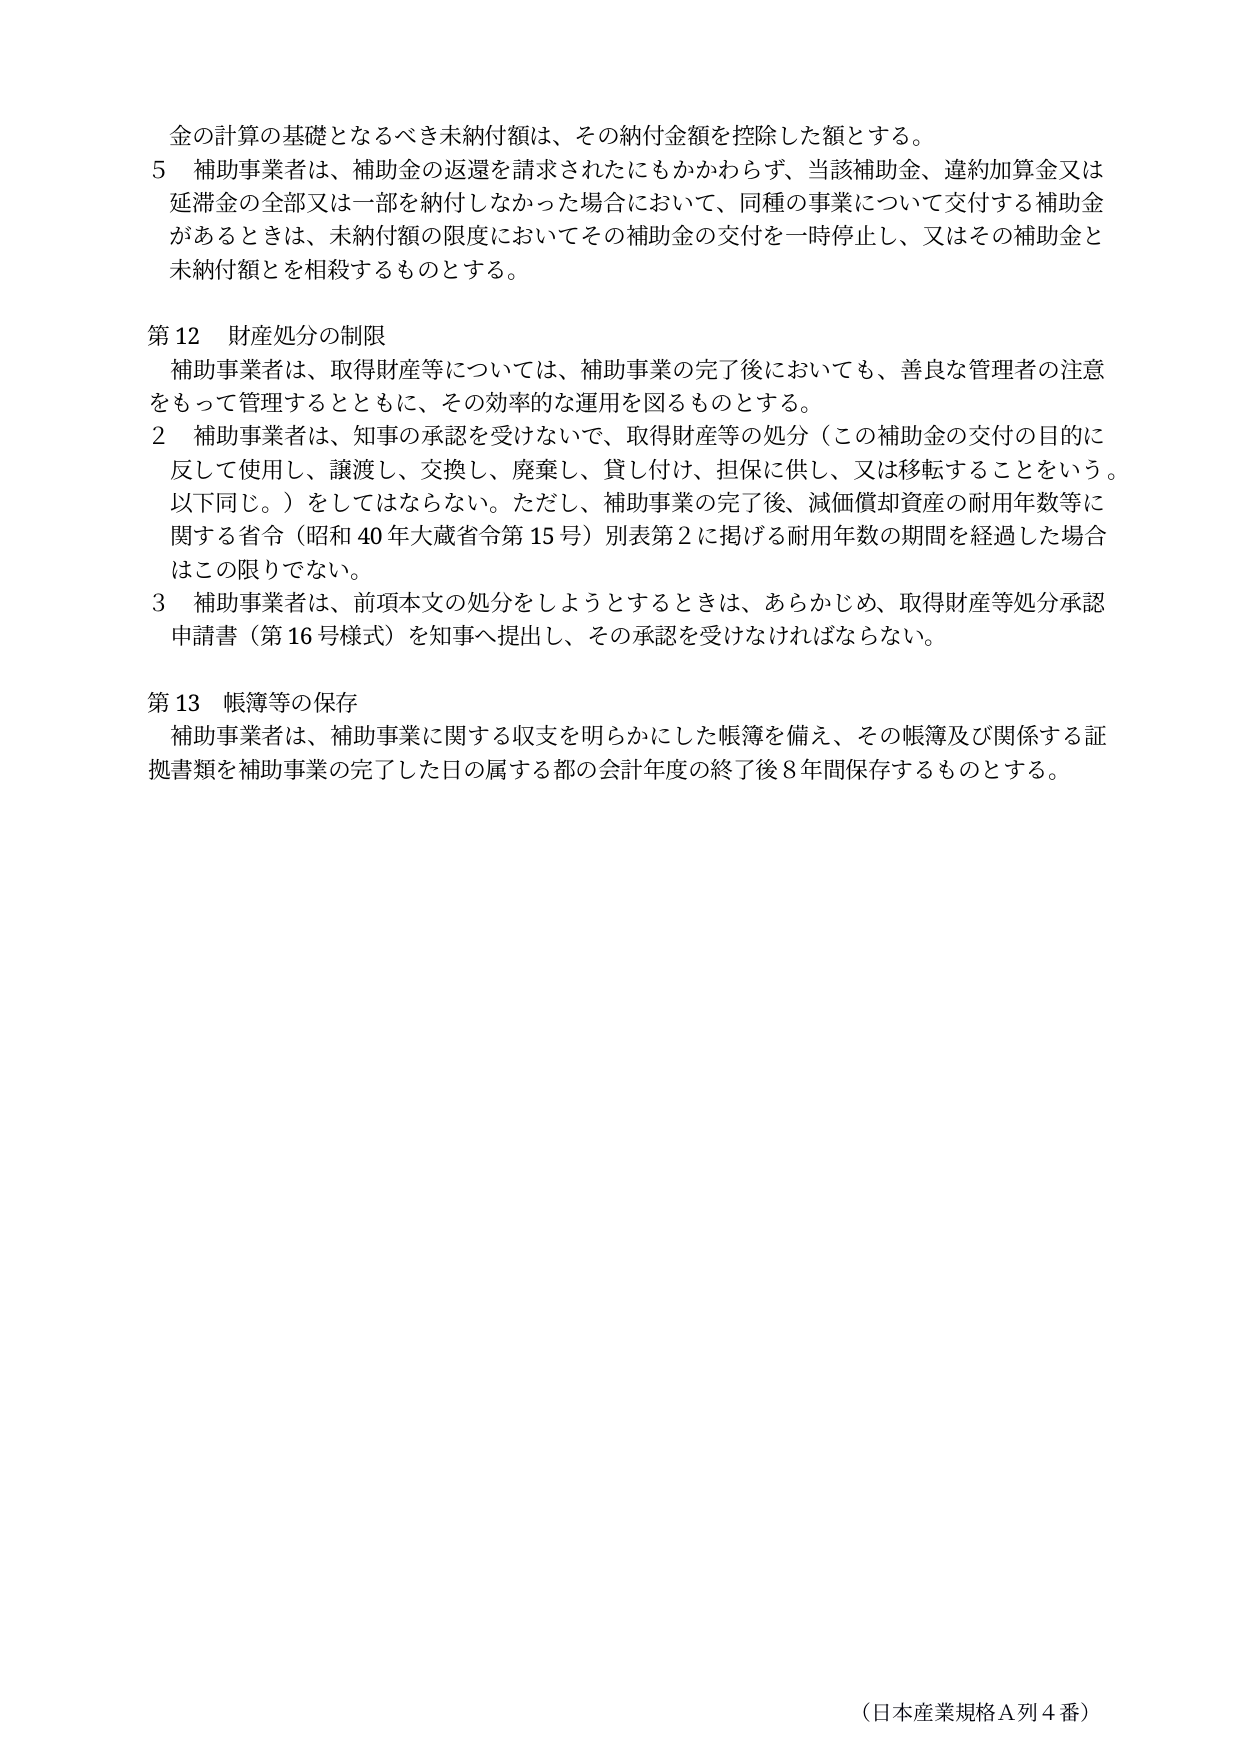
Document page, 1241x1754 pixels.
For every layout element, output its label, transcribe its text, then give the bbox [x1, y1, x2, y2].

text 第13 帳簿等の保存 [148, 685, 1108, 718]
text 第12 財産処分の制限 [147, 318, 1108, 351]
text ２ 補助事業者は、知事の承認を受けないで、取得財産等の処分（この補助金の交付の目的に反して使用し、譲渡し、交換し、廃棄し、貸し付け、担保に供し、又は移転することをいう。以下同じ。）をしてはならない。ただし、補助事業の完了後、減価償却資産の耐用年数等に関する省令（昭和40年大蔵省令第15号）別表第２に掲げる耐用年数の期間を経過した場合はこの限りでない。 [148, 418, 1108, 585]
text 補助事業者は、補助事業に関する収支を明らかにした帳簿を備え、その帳簿及び関係する証拠書類を補助事業の完了した日の属する都の会計年度の終了後８年間保存するものとする。 [148, 718, 1108, 785]
text ５ 補助事業者は、補助金の返還を請求されたにもかかわらず、当該補助金、違約加算金又は延滞金の全部又は一部を納付しなかった場合において、同種の事業について交付する補助金があるときは、未納付額の限度においてその補助金の交付を一時停止し、又はその補助金と未納付額とを相殺するものとする。 [147, 151, 1108, 285]
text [147, 118, 1108, 151]
text ３ 補助事業者は、前項本文の処分をしようとするときは、あらかじめ、取得財産等処分承認申請書（第16号様式）を知事へ提出し、その承認を受けなければならない。 [148, 585, 1108, 651]
text 補助事業者は、取得財産等については、補助事業の完了後においても、善良な管理者の注意をもって管理するとともに、その効率的な運用を図るものとする。 [148, 351, 1108, 418]
